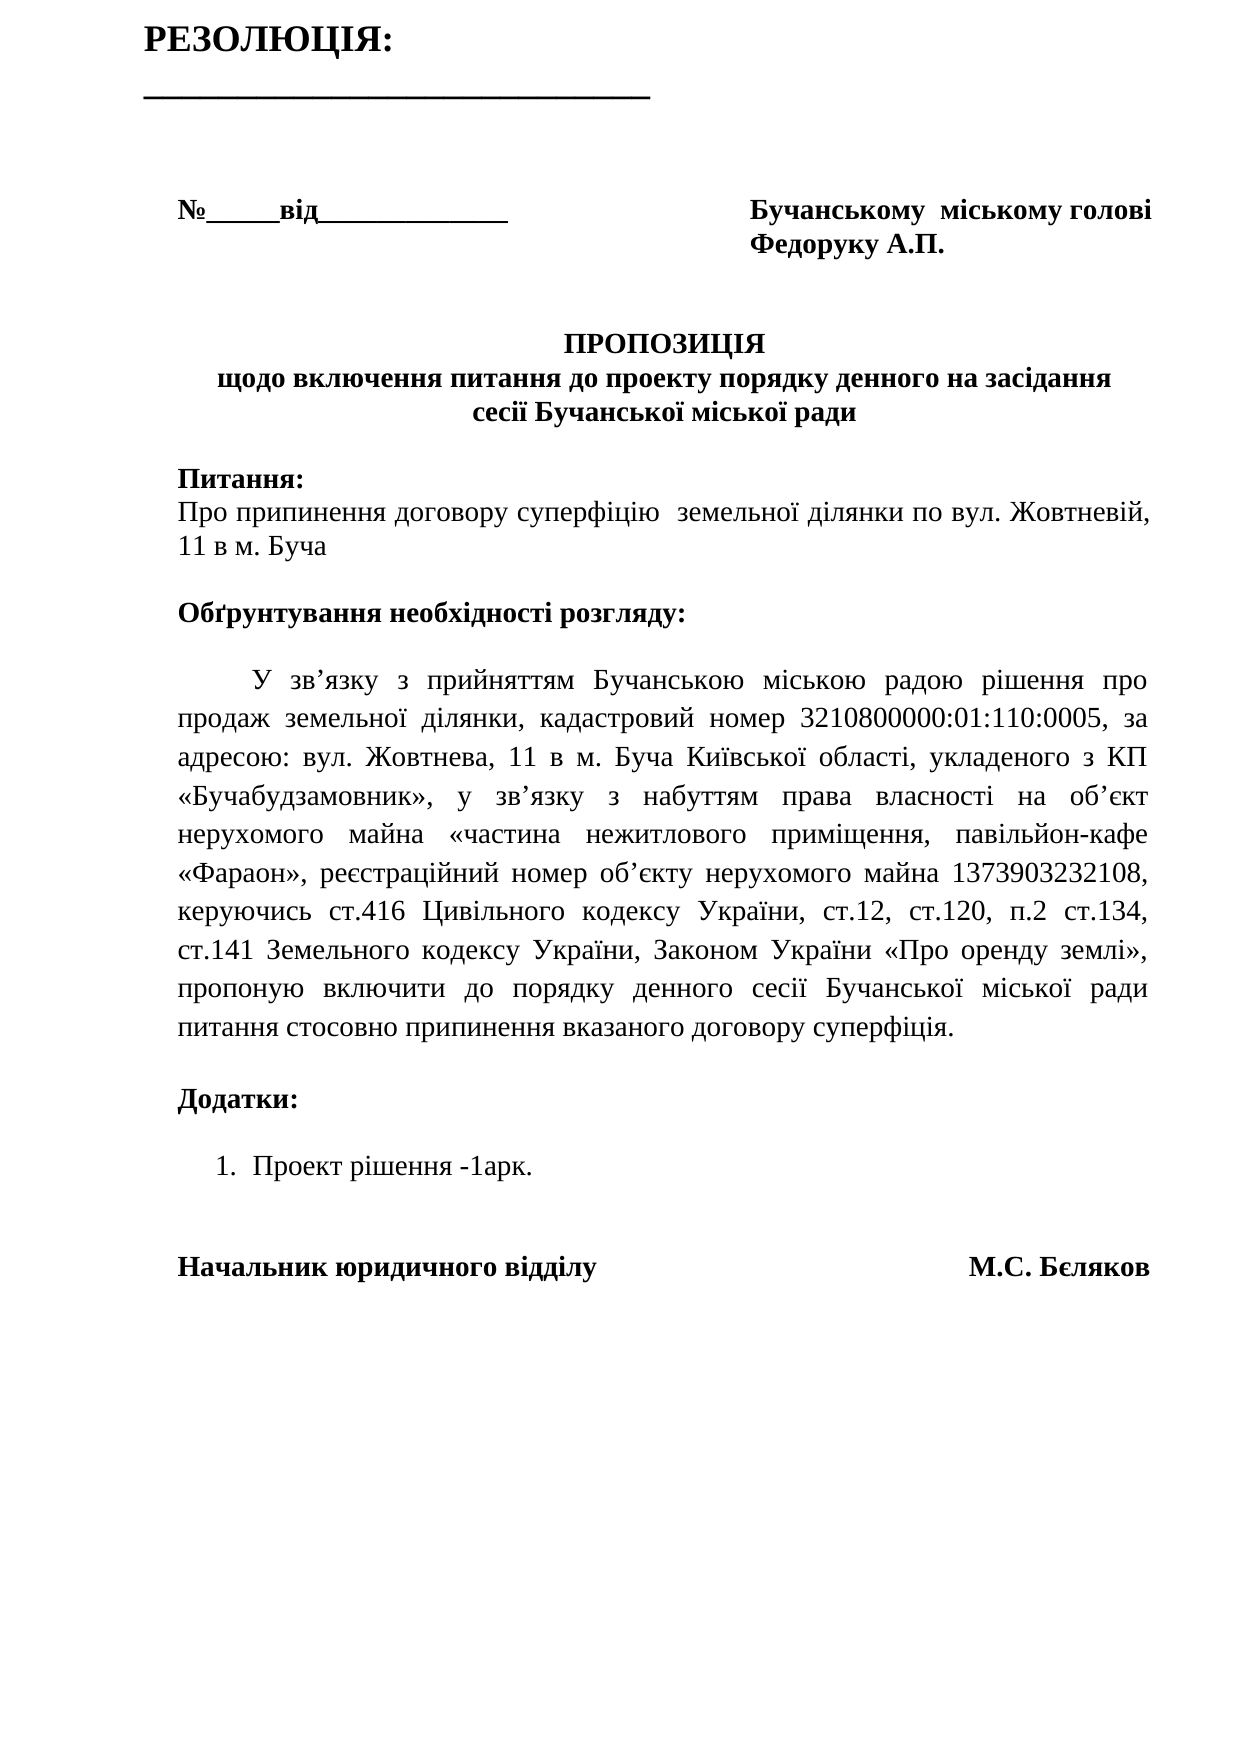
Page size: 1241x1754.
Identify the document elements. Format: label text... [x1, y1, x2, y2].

list Проект рішення -1арк. [215, 1148, 1152, 1182]
text У зв’язку з прийняттям Бучанською міською радою рішення про продаж земельної ділянки, кадастровий номер 3210800000:01:110:0005, за адресою: вул. Жовтнева, 11 в м. Буча Київської області, укладеного з КП «Бучабудзамовник», у зв’язку з набуттям права власності на об’єкт нерухомого майна «частина нежитлового приміщення, павільйон-кафе «Фараон», реєстраційний номер об’єкту нерухомого майна 1373903232108, керуючись ст.416 Цивільного кодексу України, ст.12, ст.120, п.2 ст.134, ст.141 Земельного кодексу України, Законом України «Про оренду землі», пропоную включити до порядку денного сесії Бучанської міської ради питання стосовно припинення вказаного договору суперфіція. [177, 662, 1149, 1042]
text сесії Бучанської міської ради [177, 394, 1152, 427]
text Додатки: [177, 1081, 1152, 1114]
text Начальник юридичного відділу М.С. Бєляков [177, 1249, 1152, 1282]
text ПРОПОЗИЦІЯ [177, 327, 1152, 360]
table_header Бучанському міському голові Федоруку А.П. [738, 193, 1196, 259]
text Питання: [177, 461, 1152, 494]
table_header №_____від_____________ [166, 193, 738, 259]
text щодо включення питання до проекту порядку денного на засідання [177, 360, 1152, 394]
text Про припинення договору суперфіцію земельної ділянки по вул. Жовтневій, 11 в м. Буча [177, 494, 1152, 561]
text Обґрунтування необхідності розгляду: [177, 595, 1152, 628]
